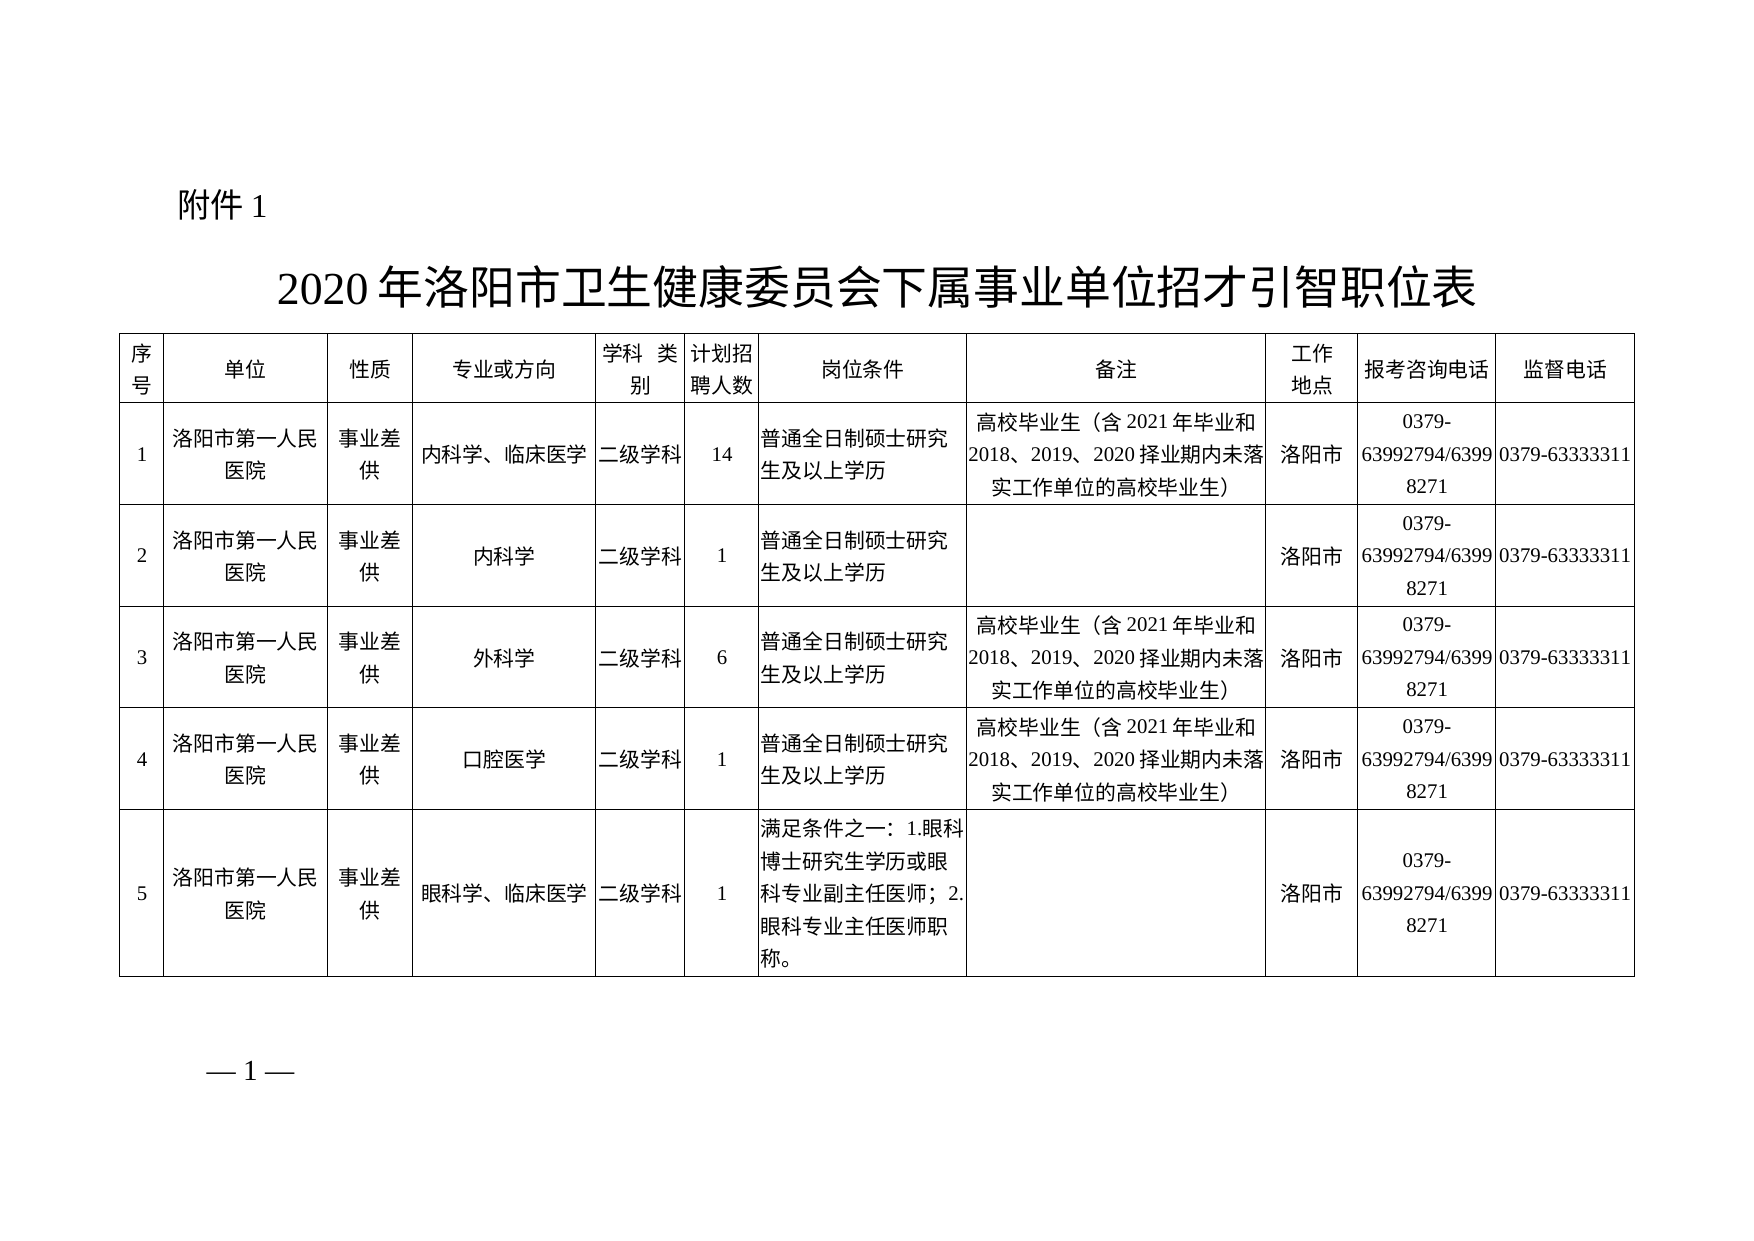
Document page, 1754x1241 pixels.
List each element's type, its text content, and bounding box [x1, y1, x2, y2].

table_cell 洛阳市第一人民医院 [164, 810, 327, 976]
table_header 报考咨询电话 [1358, 334, 1495, 402]
table_header 学科 类别 [596, 334, 684, 402]
table_cell 洛阳市第一人民医院 [164, 708, 327, 809]
table_header 岗位条件 [759, 334, 966, 402]
table_cell 2 [120, 505, 163, 606]
table_cell 二级学科 [596, 708, 684, 809]
text 附件1 [177, 171, 1577, 236]
table_header 监督电话 [1496, 334, 1634, 402]
table_cell 内科学 [413, 505, 595, 606]
table_cell 0379-63992794/63998271 [1358, 403, 1495, 504]
table_cell 洛阳市第一人民医院 [164, 505, 327, 606]
table_cell 0379-63992794/63998271 [1358, 708, 1495, 809]
table_cell 事业差供 [328, 708, 412, 809]
table_cell 高校毕业生（含2021年毕业和2018、2019、2020择业期内未落实工作单位的高校毕业生） [967, 607, 1265, 707]
table_cell 事业差供 [328, 505, 412, 606]
table_cell 0379-63333311 [1496, 810, 1634, 976]
table_cell 口腔医学 [413, 708, 595, 809]
table_cell 0379-63333311 [1496, 607, 1634, 707]
table_cell 二级学科 [596, 505, 684, 606]
table_cell 普通全日制硕士研究生及以上学历 [759, 403, 966, 504]
table_cell 4 [120, 708, 163, 809]
table_cell 1 [685, 810, 758, 976]
table_cell 0379-63992794/63998271 [1358, 810, 1495, 976]
table_cell 14 [685, 403, 758, 504]
table_cell 1 [685, 505, 758, 606]
table_cell 外科学 [413, 607, 595, 707]
table_cell 事业差供 [328, 810, 412, 976]
table_cell 洛阳市 [1266, 403, 1357, 504]
table_header 单位 [164, 334, 327, 402]
table_header 备注 [967, 334, 1265, 402]
table_header 性质 [328, 334, 412, 402]
table_cell 洛阳市 [1266, 505, 1357, 606]
table_cell 0379-63992794/63998271 [1358, 505, 1495, 606]
table_cell 洛阳市第一人民医院 [164, 403, 327, 504]
table_cell 5 [120, 810, 163, 976]
table_cell [967, 810, 1265, 976]
table_cell 0379-63992794/63998271 [1358, 607, 1495, 707]
table_cell 6 [685, 607, 758, 707]
table_cell 高校毕业生（含2021年毕业和2018、2019、2020择业期内未落实工作单位的高校毕业生） [967, 708, 1265, 809]
table_cell 洛阳市第一人民医院 [164, 607, 327, 707]
table_header 专业或方向 [413, 334, 595, 402]
text 2020年洛阳市卫生健康委员会下属事业单位招才引智职位表 [177, 236, 1577, 333]
table_cell 普通全日制硕士研究生及以上学历 [759, 708, 966, 809]
table_cell 1 [120, 403, 163, 504]
table_cell [967, 505, 1265, 606]
table_cell 0379-63333311 [1496, 505, 1634, 606]
table_cell 0379-63333311 [1496, 708, 1634, 809]
table_cell 事业差供 [328, 403, 412, 504]
table_cell 满足条件之一：1.眼科博士研究生学历或眼科专业副主任医师；2.眼科专业主任医师职称。 [759, 810, 966, 976]
table_cell 内科学、临床医学 [413, 403, 595, 504]
table_cell 二级学科 [596, 810, 684, 976]
table_cell 二级学科 [596, 607, 684, 707]
table_header 计划招聘人数 [685, 334, 758, 402]
table_cell 高校毕业生（含2021年毕业和2018、2019、2020择业期内未落实工作单位的高校毕业生） [967, 403, 1265, 504]
table_cell 眼科学、临床医学 [413, 810, 595, 976]
table_cell 普通全日制硕士研究生及以上学历 [759, 505, 966, 606]
table_cell 事业差供 [328, 607, 412, 707]
table_cell 洛阳市 [1266, 810, 1357, 976]
table_header 工作 地点 [1266, 334, 1357, 402]
table_cell 1 [685, 708, 758, 809]
table_header 序号 [120, 334, 163, 402]
table_cell 普通全日制硕士研究生及以上学历 [759, 607, 966, 707]
table_cell 二级学科 [596, 403, 684, 504]
table_cell 0379-63333311 [1496, 403, 1634, 504]
table_cell 洛阳市 [1266, 708, 1357, 809]
table_cell 洛阳市 [1266, 607, 1357, 707]
table_cell 3 [120, 607, 163, 707]
